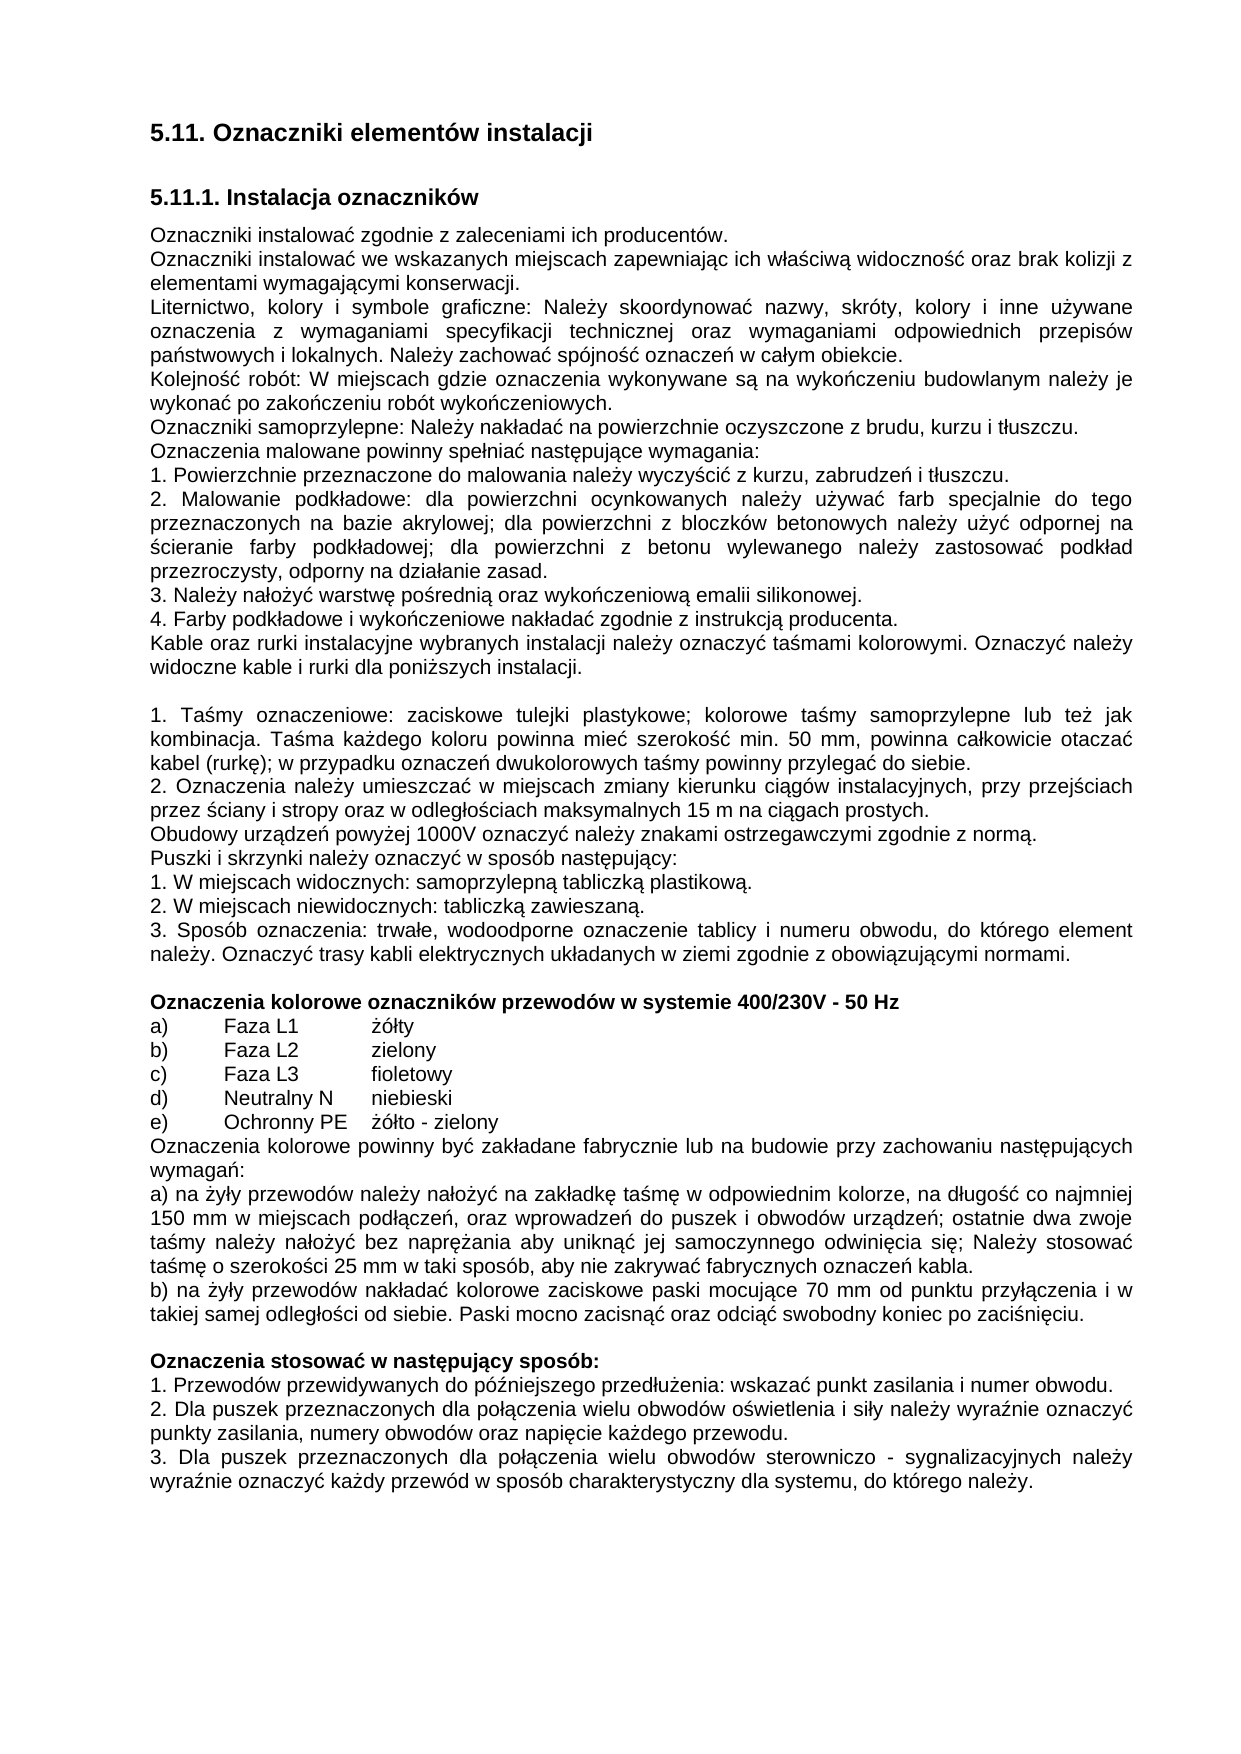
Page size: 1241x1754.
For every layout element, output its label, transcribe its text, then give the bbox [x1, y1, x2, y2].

list 3. Sposób oznaczenia: trwałe, wodoodporne oznaczenie tablicy i numeru obwodu, do którego element należy. Oznaczyć trasy kabli elektrycznych układanych w ziemi zgodnie z obowiązującymi normami. [150, 918, 1134, 966]
list 3. Dla puszek przeznaczonych dla połączenia wielu obwodów sterowniczo - sygnalizacyjnych należy wyraźnie oznaczyć każdy przewód w sposób charakterystyczny dla systemu, do którego należy. [150, 1445, 1134, 1493]
list 1. W miejscach widocznych: samoprzylepną tabliczką plastikową. [150, 870, 1134, 894]
list e) Ochronny PE żółto - zielony [150, 1110, 1134, 1134]
list Oznaczniki samoprzylepne: Należy nakładać na powierzchnie oczyszczone z brudu, kurzu i tłuszczu. [150, 415, 1134, 439]
list Oznaczniki instalować zgodnie z zaleceniami ich producentów. [150, 223, 1134, 247]
list Oznaczenia kolorowe powinny być zakładane fabrycznie lub na budowie przy zachowaniu następujących wymagań: [150, 1134, 1134, 1182]
list a) Faza L1 żółty [150, 1014, 1134, 1038]
subtitle Instalacja oznaczników [150, 184, 1134, 211]
list b) na żyły przewodów nakładać kolorowe zaciskowe paski mocujące 70 mm od punktu przyłączenia i w takiej samej odległości od siebie. Paski mocno zacisnąć oraz odciąć swobodny koniec po zaciśnięciu. [150, 1277, 1134, 1325]
list Oznaczenia stosować w następujący sposób: [150, 1349, 1134, 1373]
list Kable oraz rurki instalacyjne wybranych instalacji należy oznaczyć taśmami kolorowymi. Oznaczyć należy widoczne kable i rurki dla poniższych instalacji. [150, 631, 1134, 678]
list 2. Dla puszek przeznaczonych dla połączenia wielu obwodów oświetlenia i siły należy wyraźnie oznaczyć punkty zasilania, numery obwodów oraz napięcie każdego przewodu. [150, 1397, 1134, 1445]
list Liternictwo, kolory i symbole graficzne: Należy skoordynować nazwy, skróty, kolory i inne używane oznaczenia z wymaganiami specyfikacji technicznej oraz wymaganiami odpowiednich przepisów państwowych i lokalnych. Należy zachować spójność oznaczeń w całym obiekcie. [150, 295, 1134, 367]
list Oznaczenia malowane powinny spełniać następujące wymagania: [150, 439, 1134, 463]
list Oznaczniki instalować we wskazanych miejscach zapewniając ich właściwą widoczność oraz brak kolizji z elementami wymagającymi konserwacji. [150, 247, 1134, 295]
list 2. W miejscach niewidocznych: tabliczką zawieszaną. [150, 894, 1134, 918]
subtitle Oznaczniki elementów instalacji [150, 118, 1134, 147]
list Kolejność robót: W miejscach gdzie oznaczenia wykonywane są na wykończeniu budowlanym należy je wykonać po zakończeniu robót wykończeniowych. [150, 367, 1134, 415]
list Puszki i skrzynki należy oznaczyć w sposób następujący: [150, 846, 1134, 870]
list 4. Farby podkładowe i wykończeniowe nakładać zgodnie z instrukcją producenta. [150, 607, 1134, 631]
list d) Neutralny N niebieski [150, 1086, 1134, 1110]
list b) Faza L2 zielony [150, 1038, 1134, 1062]
list c) Faza L3 fioletowy [150, 1062, 1134, 1086]
list 1. Taśmy oznaczeniowe: zaciskowe tulejki plastykowe; kolorowe taśmy samoprzylepne lub też jak kombinacja. Taśma każdego koloru powinna mieć szerokość min. , powinna całkowicie otaczać kabel (rurkę); w przypadku oznaczeń dwukolorowych taśmy powinny przylegać do siebie. [150, 702, 1134, 774]
list 2. Malowanie podkładowe: dla powierzchni ocynkowanych należy używać farb specjalnie do tego przeznaczonych na bazie akrylowej; dla powierzchni z bloczków betonowych należy użyć odpornej na ścieranie farby podkładowej; dla powierzchni z betonu wylewanego należy zastosować podkład przezroczysty, odporny na działanie zasad. [150, 487, 1134, 583]
list 1. Powierzchnie przeznaczone do malowania należy wyczyścić z kurzu, zabrudzeń i tłuszczu. [150, 463, 1134, 487]
list 1. Przewodów przewidywanych do późniejszego przedłużenia: wskazać punkt zasilania i numer obwodu. [150, 1373, 1134, 1397]
list 3. Należy nałożyć warstwę pośrednią oraz wykończeniową emalii silikonowej. [150, 583, 1134, 607]
list Obudowy urządzeń powyżej 1000V oznaczyć należy znakami ostrzegawczymi zgodnie z normą. [150, 822, 1134, 846]
list a) na żyły przewodów należy nałożyć na zakładkę taśmę w odpowiednim kolorze, na długość co najmniej w miejscach podłączeń, oraz wprowadzeń do puszek i obwodów urządzeń; ostatnie dwa zwoje taśmy należy nałożyć bez naprężania aby uniknąć jej samoczynnego odwinięcia się; Należy stosować taśmę o szerokości w taki sposób, aby nie zakrywać fabrycznych oznaczeń kabla. [150, 1182, 1134, 1277]
list 2. Oznaczenia należy umieszczać w miejscach zmiany kierunku ciągów instalacyjnych, przy przejściach przez ściany i stropy oraz w odległościach maksymalnych na ciągach prostych. [150, 774, 1134, 822]
list Oznaczenia kolorowe oznaczników przewodów w systemie 400/230V - 50 Hz [150, 990, 1134, 1014]
